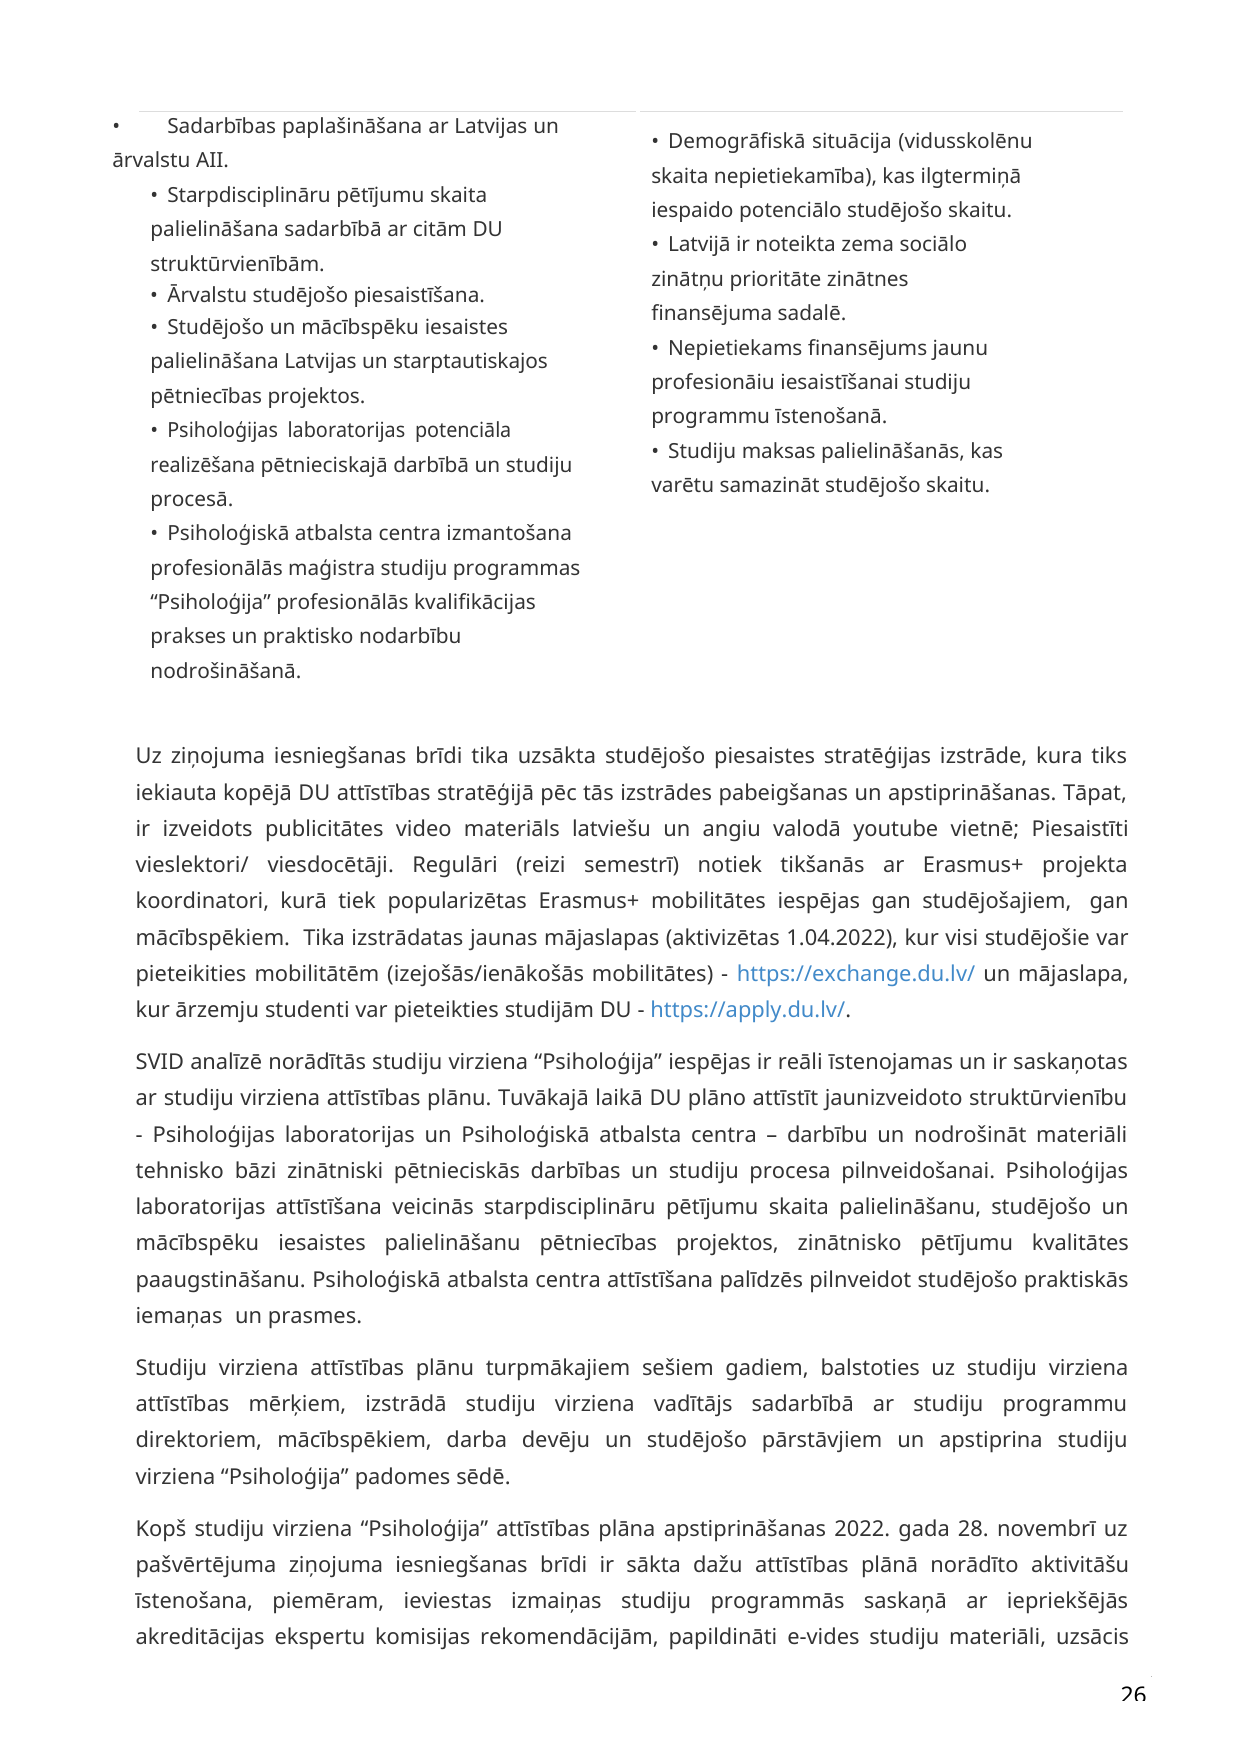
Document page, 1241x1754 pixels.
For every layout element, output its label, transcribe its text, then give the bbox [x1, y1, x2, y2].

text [135, 1512, 1129, 1651]
list Studiju maksas palielināšanās, kas varētu samazināt studējošo skaitu. [651, 436, 1057, 499]
text SVID analīzē norādītās studiju virziena “Psiholoģija” iespējas ir reāli īstenojamas un ir saskaņotas ar studiju virziena attīstības plānu. Tuvākajā laikā DU plāno attīstīt jaunizveidoto struktūrvienību - Psiholoģijas laboratorijas un Psiholoģiskā atbalsta centra – darbību un nodrošināt materiāli tehnisko bāzi zinātniski pētnieciskās darbības un studiju procesa pilnveidošanai. Psiholoģijas laboratorijas attīstīšana veicinās starpdisciplināru pētījumu skaita palielināšanu, studējošo un mācībspēku iesaistes palielināšanu pētniecības projektos, zinātnisko pētījumu kvalitātes paaugstināšanu. Psiholoģiskā atbalsta centra attīstīšana palīdzēs pilnveidot studējošo praktiskās iemaņas un prasmes. [135, 1046, 1129, 1330]
list Psiholoģiskā atbalsta centra izmantošana profesionālās maģistra studiju programmas “Psiholoģija” profesionālās kvaliﬁkācijas prakses un praktisko nodarbību nodrošināšanā. [150, 518, 602, 684]
list Ārvalstu studējošo piesaistīšana. [150, 283, 622, 307]
list Starpdisciplināru pētījumu skaita palielināšana sadarbībā ar citām DU struktūrvienībām. [150, 180, 601, 277]
list Sadarbības paplašināšana ar Latvijas un ārvalstu AII. [112, 111, 622, 174]
list Studējošo un mācībspēku iesaistes palielināšana Latvijas un starptautiskajos pētniecības projektos. [150, 312, 621, 409]
text Uz ziņojuma iesniegšanas brīdi tika uzsākta studējošo piesaistes stratēģijas izstrāde, kura tiks iekiauta kopējā DU attīstības stratēģijā pēc tās izstrādes pabeigšanas un apstiprināšanas. Tāpat, ir izveidots publicitātes video materiāls latviešu un angiu valodā youtube vietnē; Piesaistīti vieslektori/ viesdocētāji. Regulāri (reizi semestrī) notiek tikšanās ar Erasmus+ projekta koordinatori, kurā tiek popularizētas Erasmus+ mobilitātes iespējas gan studējošajiem, gan mācībspēkiem. Tika izstrādatas jaunas mājaslapas (aktivizētas 1.04.2022), kur visi studējošie var pieteikities mobilitātēm (izejošās/ienākošās mobilitātes) - https://exchange.du.lv/ un mājaslapa, kur ārzemju studenti var pieteikties studijām DU - https://apply.du.lv/. [135, 740, 1129, 1024]
text Studiju virziena attīstības plānu turpmākajiem sešiem gadiem, balstoties uz studiju virziena attīstības mērķiem, izstrādā studiju virziena vadītājs sadarbībā ar studiju programmu direktoriem, mācībspēkiem, darba devēju un studējošo pārstāvjiem un apstiprina studiju virziena “Psiholoģija” padomes sēdē. [135, 1352, 1129, 1490]
list Psiholoģijas laboratorijas potenciāla realizēšana pētnieciskajā darbībā un studiju procesā. [150, 415, 613, 513]
list Demogrāﬁskā situācija (vidusskolēnu skaita nepietiekamība), kas ilgtermiņā iespaido potenciālo studējošo skaitu. [651, 126, 1077, 224]
list Latvijā ir noteikta zema sociālo zinātņu prioritāte zinātnes ﬁnansējuma sadalē. [651, 229, 1032, 327]
list Nepietiekams ﬁnansējums jaunu profesionāiu iesaistīšanai studiju programmu īstenošanā. [651, 333, 1093, 430]
